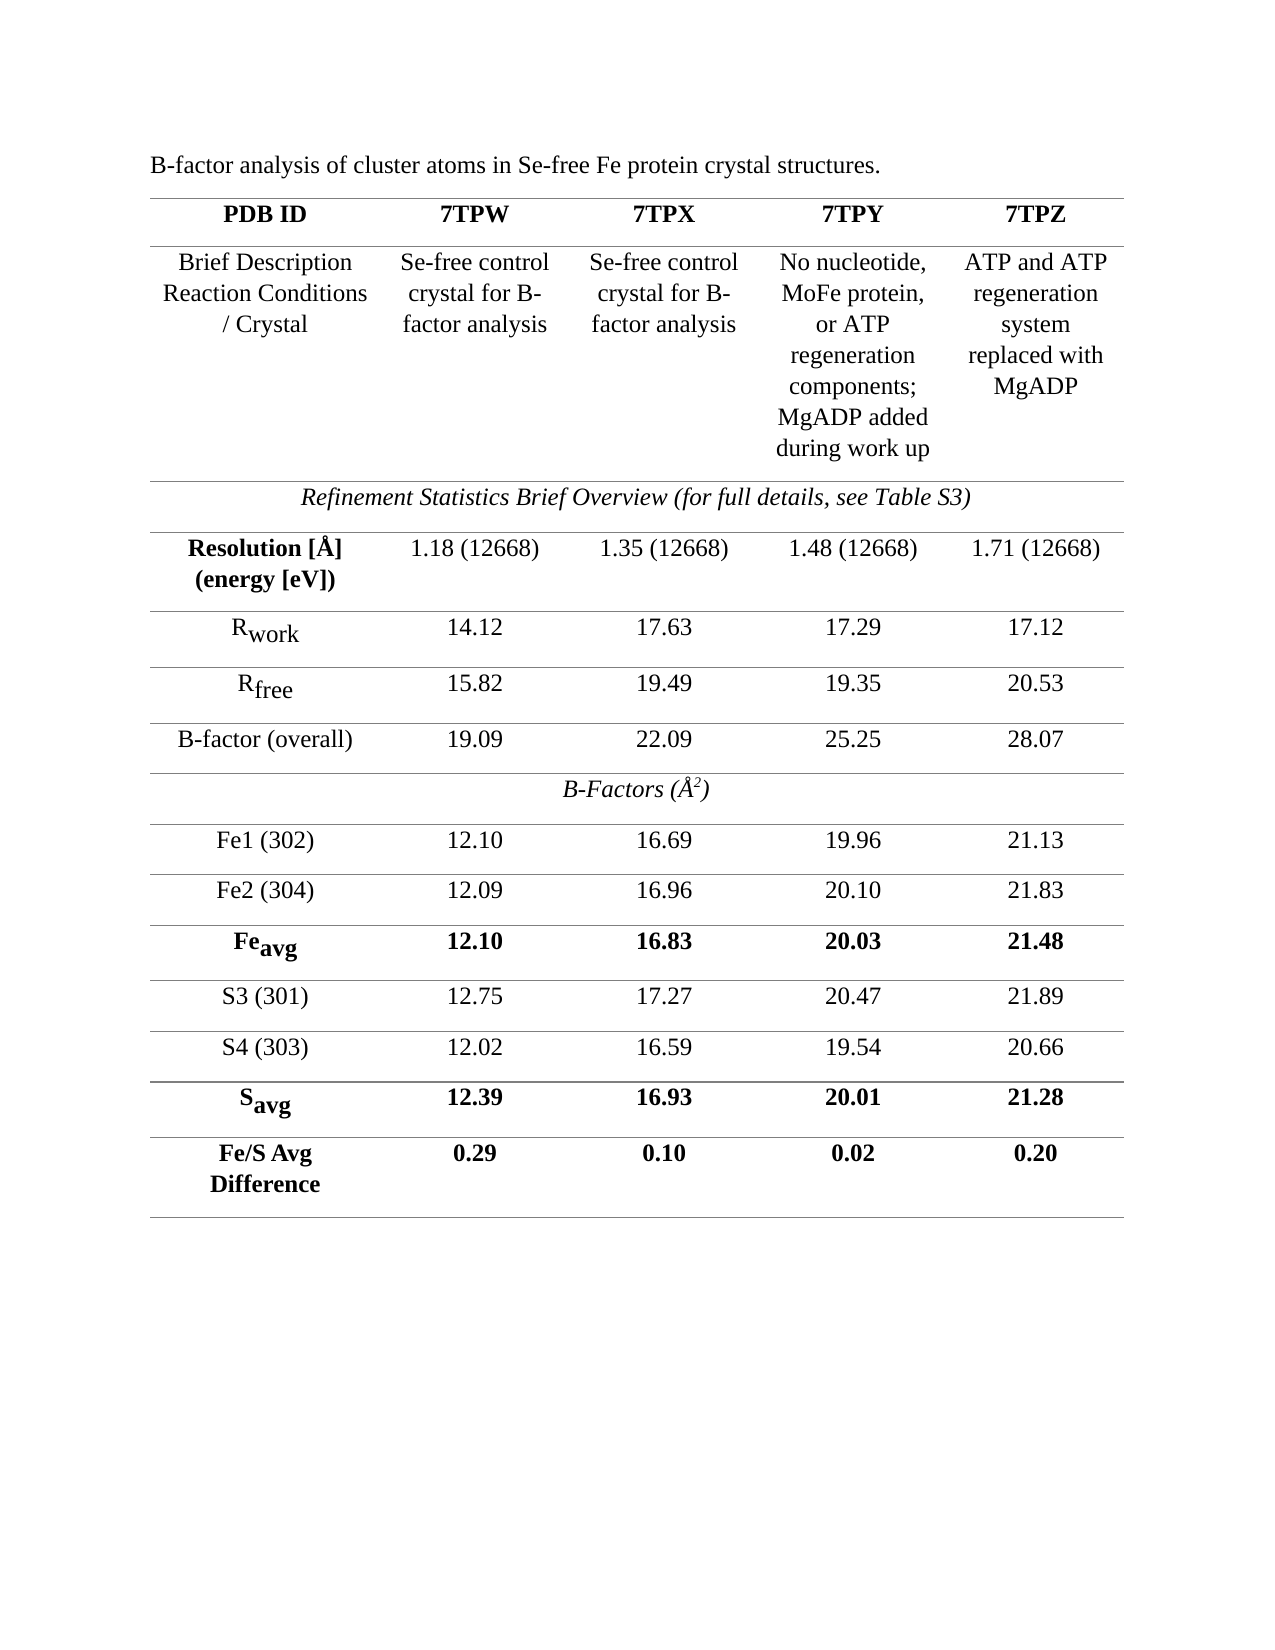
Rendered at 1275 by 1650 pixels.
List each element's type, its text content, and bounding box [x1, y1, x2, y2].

table_header 7TPY [758, 199, 947, 246]
table_cell Brief Description Reaction Conditions / Crystal [150, 247, 380, 481]
table_cell Fe2 (304) [150, 875, 380, 925]
table_header PDB ID [150, 199, 380, 246]
table_cell S4 (303) [150, 1032, 380, 1081]
table_cell Feavg [150, 926, 380, 980]
table_cell 17.27 [569, 981, 758, 1031]
table_cell 16.93 [569, 1083, 758, 1137]
table_cell 0.10 [569, 1138, 758, 1217]
table_cell 12.09 [380, 875, 569, 925]
table_cell B-factor (overall) [150, 724, 380, 773]
table_cell 14.12 [380, 612, 569, 667]
table_cell 25.25 [758, 724, 947, 773]
table_cell 12.75 [380, 981, 569, 1031]
table_cell Fe1 (302) [150, 825, 380, 874]
table_cell 19.09 [380, 724, 569, 773]
table_cell 12.10 [380, 825, 569, 874]
table_cell 17.12 [947, 612, 1124, 667]
table_cell Refinement Statistics Brief Overview (for full details, see Table S3) [150, 482, 1124, 532]
table_cell S3 (301) [150, 981, 380, 1031]
table_cell 21.83 [947, 875, 1124, 925]
table_cell B-Factors (Å2) [150, 774, 1124, 824]
table_cell 20.03 [758, 926, 947, 980]
table_cell 1.48 (12668) [758, 533, 947, 611]
table_cell Se-free control crystal for B-factor analysis [569, 247, 758, 481]
table_cell 19.35 [758, 668, 947, 723]
table_cell 22.09 [569, 724, 758, 773]
table_cell Rfree [150, 668, 380, 723]
table_cell Se-free control crystal for B-factor analysis [380, 247, 569, 481]
table_cell 0.20 [947, 1138, 1124, 1217]
table_cell Savg [150, 1083, 380, 1137]
table_cell 16.96 [569, 875, 758, 925]
table_cell 21.28 [947, 1083, 1124, 1137]
table_header 7TPW [380, 199, 569, 246]
table_cell Resolution [Å] (energy [eV]) [150, 533, 380, 611]
table_cell ATP and ATP regeneration system replaced with MgADP [947, 247, 1124, 481]
table_cell 21.89 [947, 981, 1124, 1031]
table_cell 20.01 [758, 1083, 947, 1137]
table_cell 0.02 [758, 1138, 947, 1217]
table_cell 20.53 [947, 668, 1124, 723]
table_cell 0.29 [380, 1138, 569, 1217]
table_cell 20.10 [758, 875, 947, 925]
table_cell 19.96 [758, 825, 947, 874]
table_cell 16.69 [569, 825, 758, 874]
table_cell 17.63 [569, 612, 758, 667]
table_cell Rwork [150, 612, 380, 667]
table_cell 28.07 [947, 724, 1124, 773]
table_cell 12.10 [380, 926, 569, 980]
table_header 7TPZ [947, 199, 1124, 246]
table_cell No nucleotide, MoFe protein, or ATP regeneration components; MgADP added during work up [758, 247, 947, 481]
table_cell 1.35 (12668) [569, 533, 758, 611]
table_cell 20.47 [758, 981, 947, 1031]
table_cell 21.48 [947, 926, 1124, 980]
table_cell 19.54 [758, 1032, 947, 1081]
table_cell 20.66 [947, 1032, 1124, 1081]
table_cell 1.18 (12668) [380, 533, 569, 611]
table_cell 1.71 (12668) [947, 533, 1124, 611]
table_cell 16.83 [569, 926, 758, 980]
table_cell 12.02 [380, 1032, 569, 1081]
table_cell 16.59 [569, 1032, 758, 1081]
table_cell 19.49 [569, 668, 758, 723]
table_cell 21.13 [947, 825, 1124, 874]
text B-factor analysis of cluster atoms in Se-free Fe protein crystal structures. [150, 150, 1125, 179]
table_cell 12.39 [380, 1083, 569, 1137]
table_cell 17.29 [758, 612, 947, 667]
table_cell Fe/S Avg Difference [150, 1138, 380, 1217]
table_header 7TPX [569, 199, 758, 246]
table_cell 15.82 [380, 668, 569, 723]
